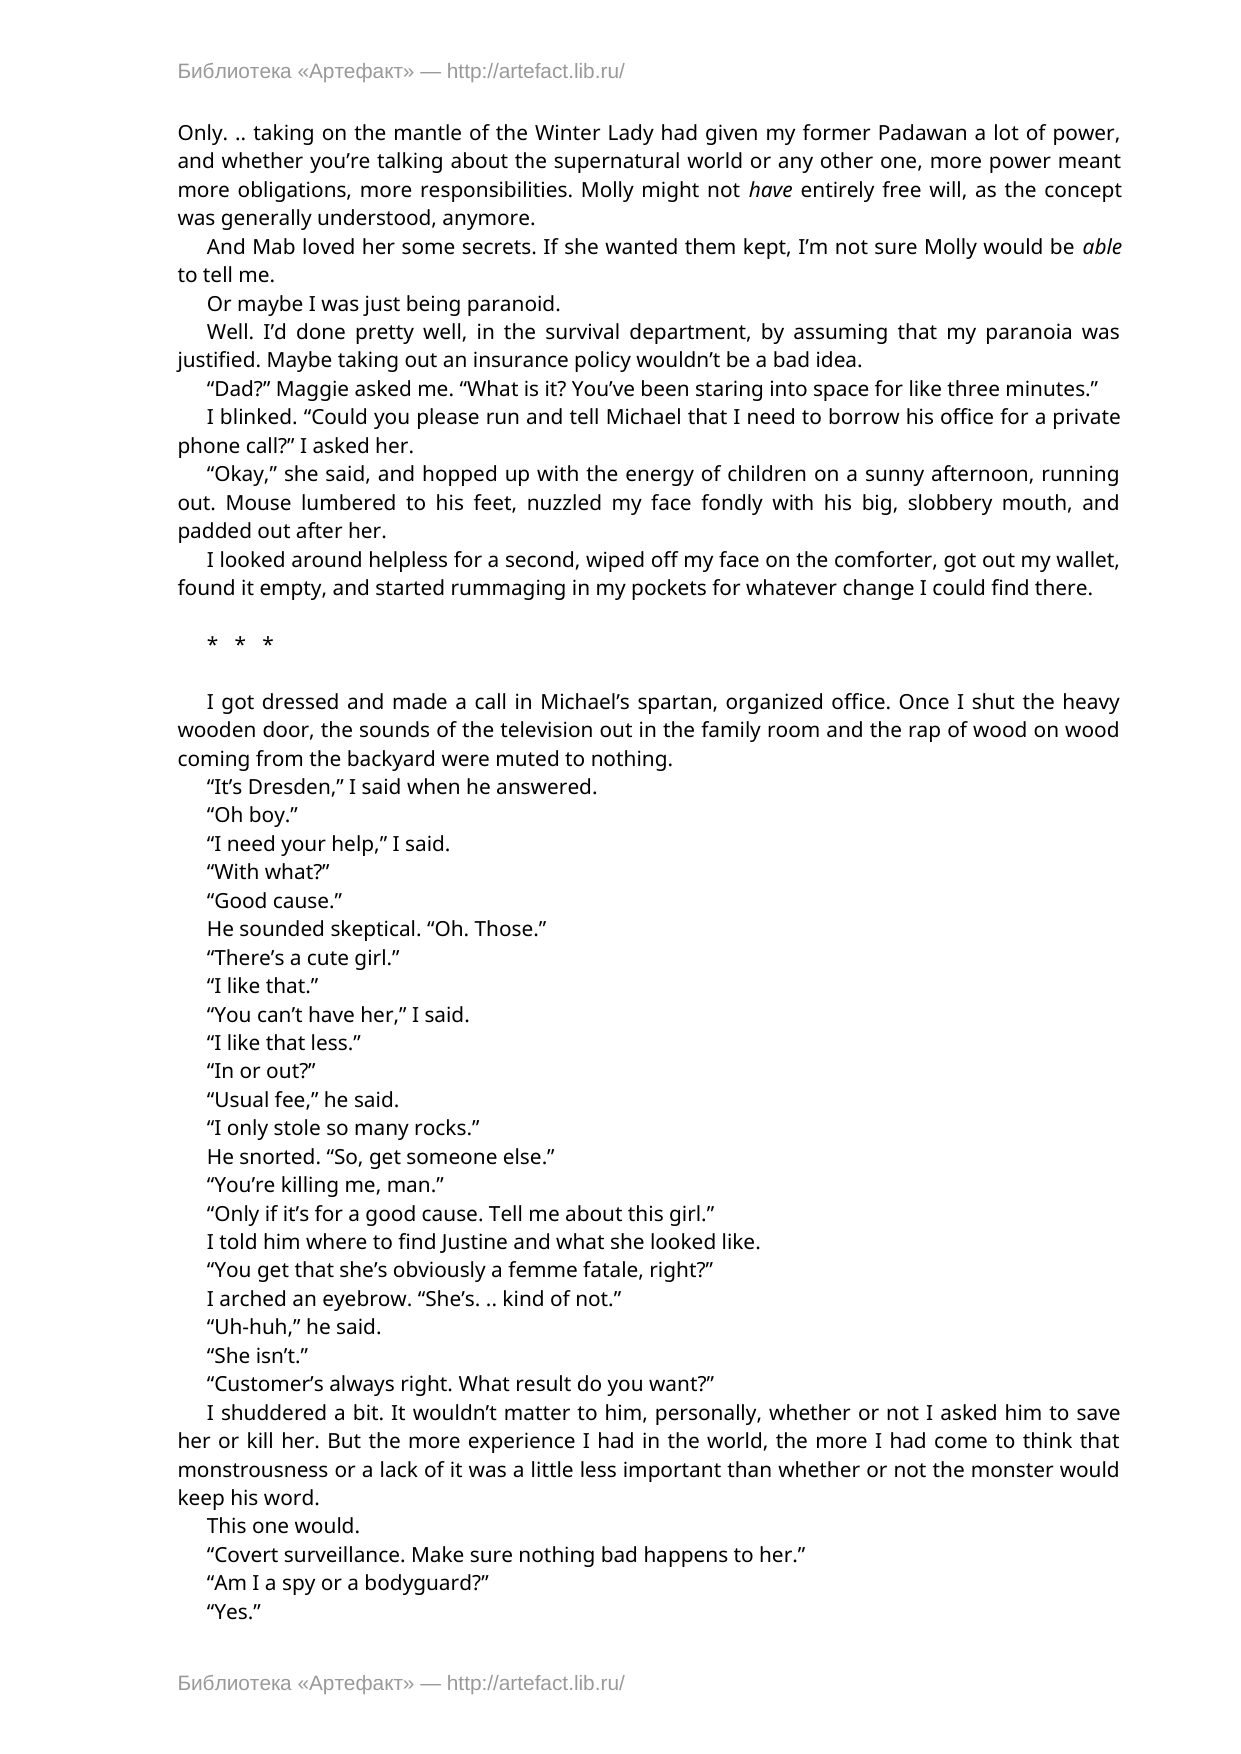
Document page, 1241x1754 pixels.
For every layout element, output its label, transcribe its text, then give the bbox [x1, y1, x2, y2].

text “I need your help,” I said. [177, 829, 1122, 857]
text “Usual fee,” he said. [177, 1085, 1122, 1113]
text “There’s a cute girl.” [177, 943, 1122, 971]
text I arched an eyebrow. “She’s. .. kind of not.” [177, 1284, 1122, 1312]
text Well. I’d done pretty well, in the survival department, by assuming that my paranoia was justified. Maybe taking out an insurance policy wouldn’t be a bad idea. [177, 317, 1122, 374]
text “I only stole so many rocks.” [177, 1113, 1122, 1142]
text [177, 118, 1122, 232]
text This one would. [177, 1512, 1122, 1540]
text And Mab loved her some secrets. If she wanted them kept, I’m not sure Molly would be able to tell me. [177, 232, 1122, 289]
text “Yes.” [177, 1597, 1122, 1625]
text He sounded skeptical. “Oh. Those.” [177, 914, 1122, 943]
text I told him where to find Justine and what she looked like. [177, 1227, 1122, 1256]
text “In or out?” [177, 1057, 1122, 1085]
text “She isn’t.” [177, 1341, 1122, 1369]
text “You get that she’s obviously a femme fatale, right?” [177, 1256, 1122, 1284]
text “Covert surveillance. Make sure nothing bad happens to her.” [177, 1540, 1122, 1568]
text “With what?” [177, 857, 1122, 886]
text I shuddered a bit. It wouldn’t matter to him, personally, whether or not I asked him to save her or kill her. But the more experience I had in the world, the more I had come to think that monstrousness or a lack of it was a little less important than whether or not the monster would keep his word. [177, 1398, 1122, 1512]
text “Good cause.” [177, 886, 1122, 914]
text “Okay,” she said, and hopped up with the energy of children on a sunny afternoon, running out. Mouse lumbered to his feet, nuzzled my face fondly with his big, slobbery mouth, and padded out after her. [177, 459, 1122, 545]
text “Uh-huh,” he said. [177, 1312, 1122, 1341]
text “Am I a spy or a bodyguard?” [177, 1568, 1122, 1597]
text “I like that.” [177, 971, 1122, 1000]
text “Customer’s always right. What result do you want?” [177, 1369, 1122, 1398]
text I blinked. “Could you please run and tell Michael that I need to borrow his office for a private phone call?” I asked her. [177, 402, 1122, 459]
text He snorted. “So, get someone else.” [177, 1142, 1122, 1170]
text “Only if it’s for a good cause. Tell me about this girl.” [177, 1199, 1122, 1227]
text I looked around helpless for a second, wiped off my face on the comforter, got out my wallet, found it empty, and started rummaging in my pockets for whatever change I could find there. [177, 545, 1122, 602]
text “I like that less.” [177, 1028, 1122, 1057]
text “You can’t have her,” I said. [177, 1000, 1122, 1028]
text “It’s Dresden,” I said when he answered. [177, 772, 1122, 801]
text “Dad?” Maggie asked me. “What is it? You’ve been staring into space for like three minutes.” [177, 374, 1122, 402]
text * * * [177, 630, 1122, 658]
text “You’re killing me, man.” [177, 1170, 1122, 1199]
text Or maybe I was just being paranoid. [177, 289, 1122, 317]
text “Oh boy.” [177, 801, 1122, 829]
text I got dressed and made a call in Michael’s spartan, organized office. Once I shut the heavy wooden door, the sounds of the television out in the family room and the rap of wood on wood coming from the backyard were muted to nothing. [177, 687, 1122, 772]
